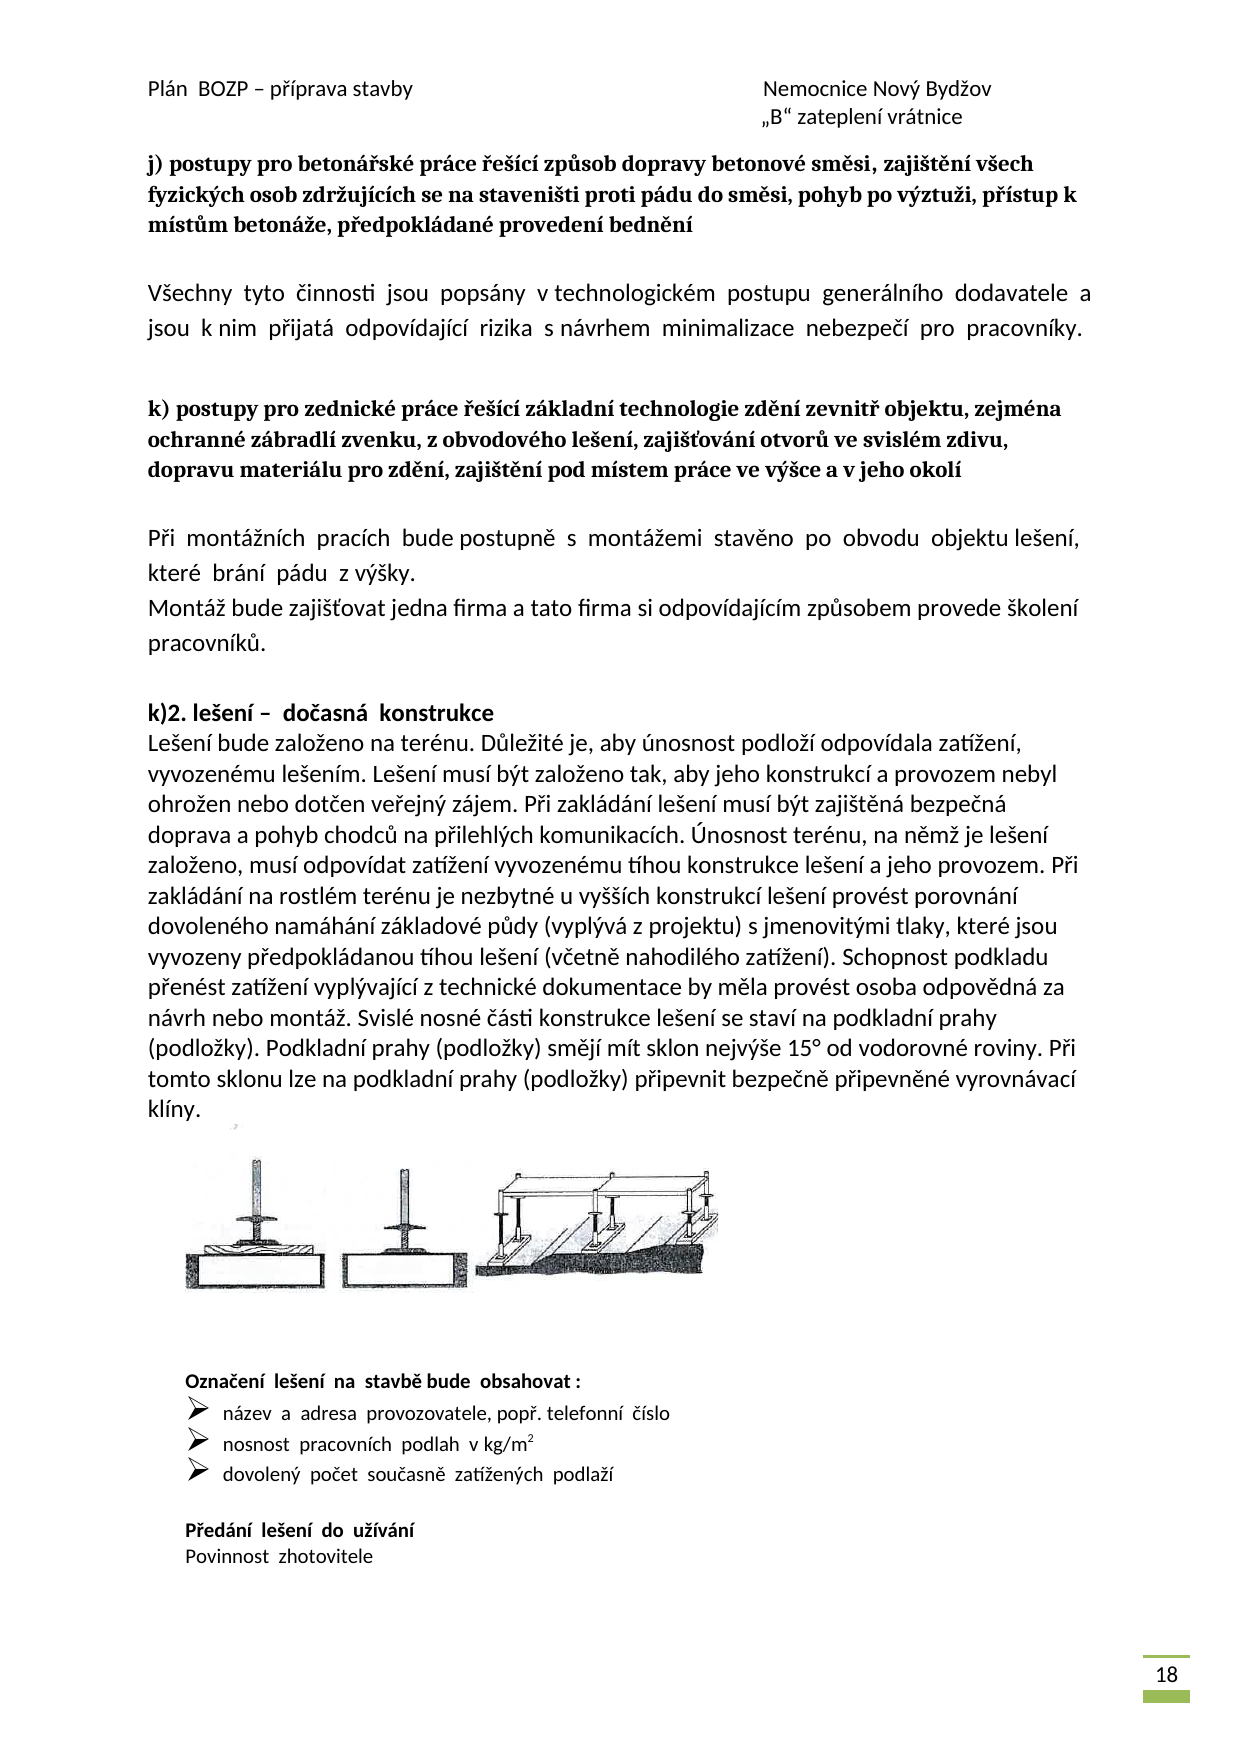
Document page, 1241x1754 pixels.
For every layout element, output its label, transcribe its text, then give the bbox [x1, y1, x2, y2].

text Montáž bude zajišťovat jedna firma a tato firma si odpovídajícím způsobem provede školení pracovníků. [148, 592, 1093, 657]
text Povinnost zhotovitele [148, 1543, 1093, 1568]
text Všechny tyto činnosti jsou popsány v technologickém postupu generálního dodavatele a jsou k nim přijatá odpovídající rizika s návrhem minimalizace nebezpečí pro pracovníky. [148, 277, 1093, 343]
subtitle j) postupy pro betonářské práce řešící způsob dopravy betonové směsi, zajištění všech fyzických osob zdržujících se na staveništi proti pádu do směsi, pohyb po výztuži, přístup k místům betonáže, předpokládané provedení bednění [148, 148, 1093, 238]
text Označení lešení na stavbě bude obsahovat : [185, 1368, 1093, 1394]
text Při montážních pracích bude postupně s montážemi stavěno po obvodu objektu lešení, které brání pádu z výšky. [148, 522, 1093, 587]
text Lešení bude založeno na terénu. Důležité je, aby únosnost podloží odpovídala zatížení, vyvozenému lešením. Lešení musí být založeno tak, aby jeho konstrukcí a provozem nebyl ohrožen nebo dotčen veřejný zájem. Při zakládání lešení musí být zajištěná bezpečná doprava a pohyb chodců na přilehlých komunikacích. Únosnost terénu, na němž je lešení založeno, musí odpovídat zatížení vyvozenému tíhou konstrukce lešení a jeho provozem. Při zakládání na rostlém terénu je nezbytné u vyšších konstrukcí lešení provést porovnání dovoleného namáhání základové půdy (vyplývá z projektu) s jmenovitými tlaky, které jsou vyvozeny předpokládanou tíhou lešení (včetně nahodilého zatížení). Schopnost podkladu přenést zatížení vyplývající z technické dokumentace by měla provést osoba odpovědná za návrh nebo montáž. Svislé nosné části konstrukce lešení se staví na podkladní prahy (podložky). Podkladní prahy (podložky) smějí mít sklon nejvýše 15° od vodorovné roviny. Při tomto sklonu lze na podkladní prahy (podložky) připevnit bezpečně připevněné vyrovnávací klíny. [148, 727, 1093, 1124]
list dovolený počet současně zatížených podlaží [185, 1458, 1093, 1488]
list nosnost pracovních podlah v kg/m2 [185, 1428, 1093, 1458]
text Předání lešení do užívání [148, 1518, 1093, 1543]
subtitle k) postupy pro zednické práce řešící základní technologie zdění zevnitř objektu, zejména ochranné zábradlí zvenku, z obvodového lešení, zajišťování otvorů ve svislém zdivu, dopravu materiálu pro zdění, zajištění pod místem práce ve výšce a v jeho okolí [148, 396, 1093, 483]
text k)2. lešení – dočasná konstrukce [148, 697, 1093, 727]
list název a adresa provozovatele, popř. telefonní číslo [185, 1397, 1093, 1428]
